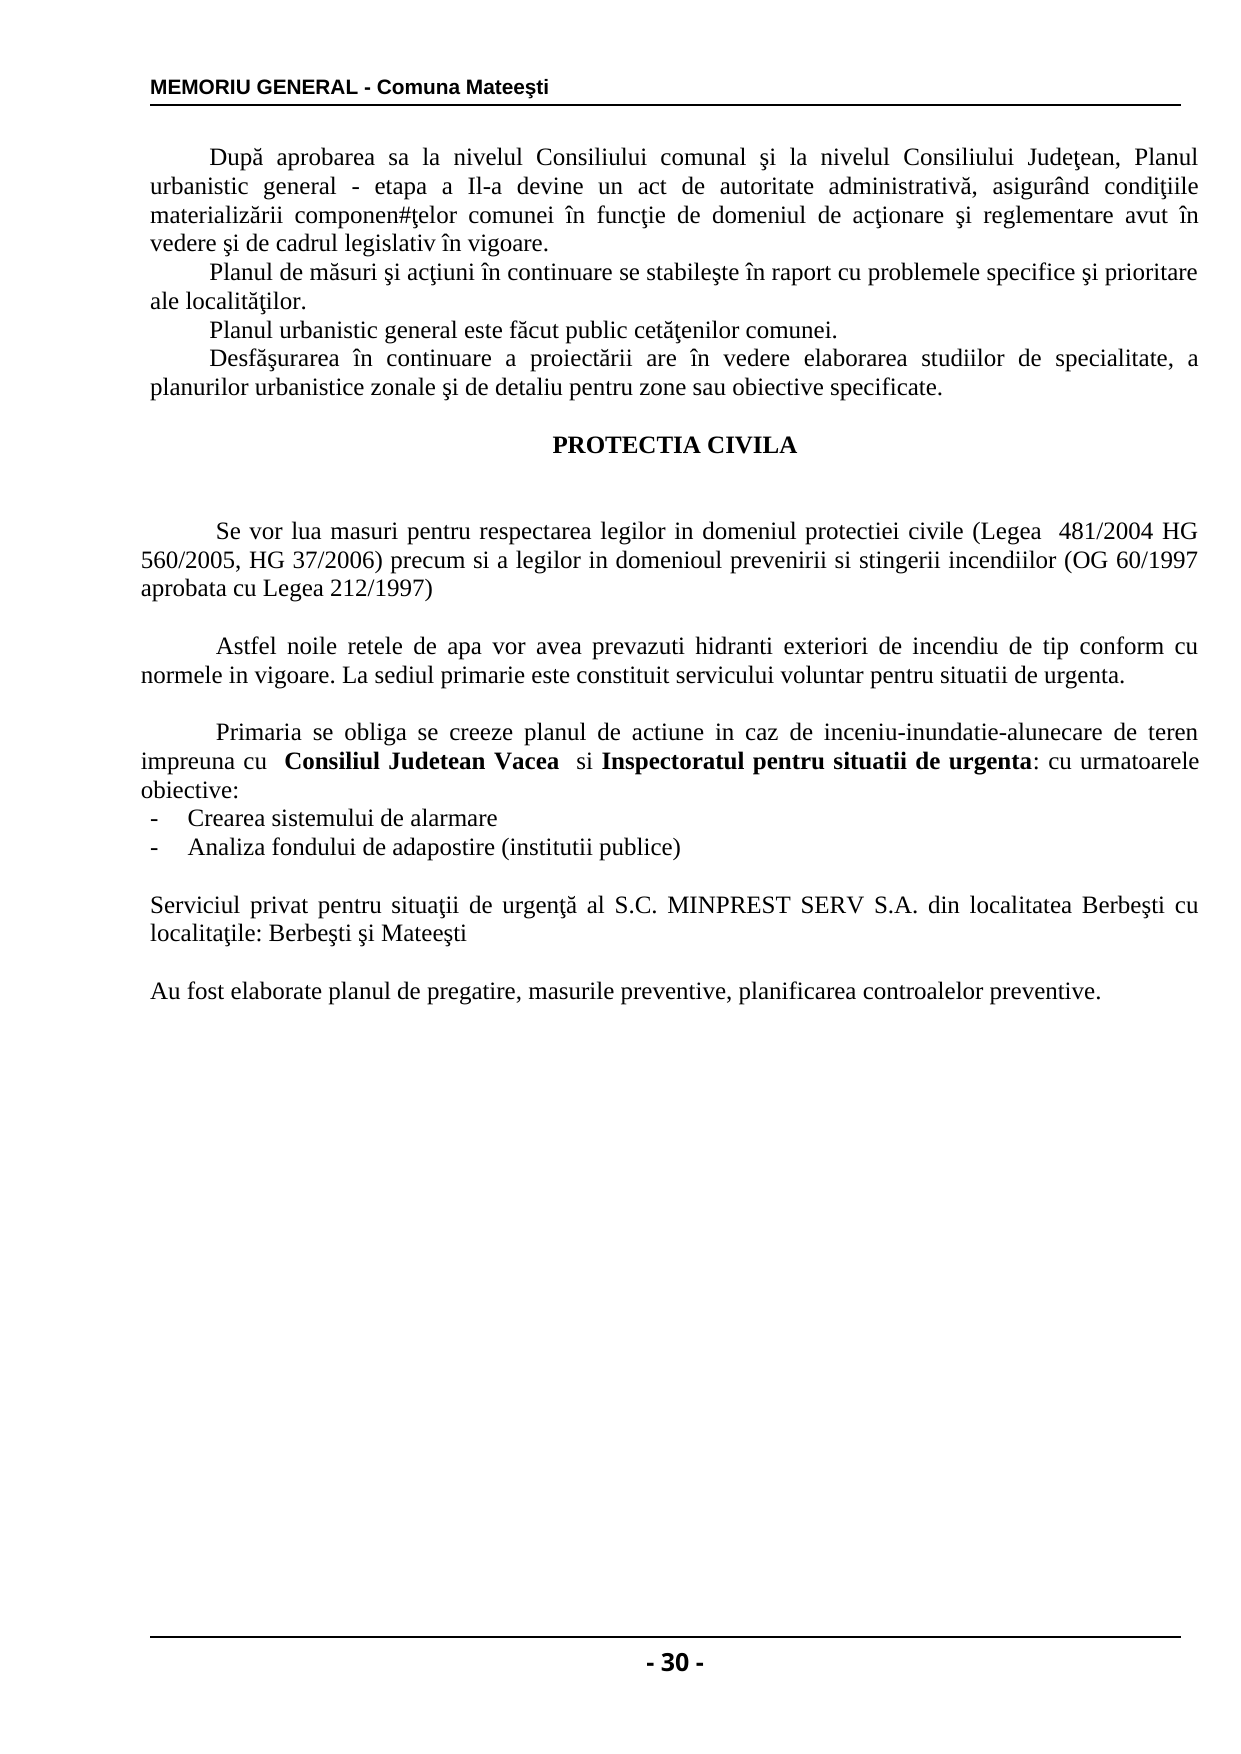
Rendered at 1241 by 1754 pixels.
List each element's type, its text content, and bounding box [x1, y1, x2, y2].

text Primaria se obliga se creeze planul de actiune in caz de inceniu-inundatie-alunecare de teren impreuna cu Consiliul Judetean Vacea si Inspectoratul pentru situatii de urgenta: cu urmatoarele obiective: [141, 717, 1200, 803]
text Serviciul privat pentru situaţii de urgenţă al S.C. MINPREST SERV S.A. din localitatea Berbeşti cu localitaţile: Berbeşti şi Mateeşti [150, 890, 1200, 947]
text Planul de măsuri şi acţiuni în continuare se stabileşte în raport cu problemele specifice şi prioritare ale localităţilor. [150, 257, 1200, 315]
text După aprobarea sa la nivelul Consiliului comunal şi la nivelul Consiliului Judeţean, Planul urbanistic general - etapa a Il-a devine un act de autoritate administrativă, asigurând condiţiile materializării componen#ţelor comunei în funcţie de domeniul de acţionare şi reglementare avut în vedere şi de cadrul legislativ în vigoare. [150, 142, 1200, 257]
text Au fost elaborate planul de pregatire, masurile preventive, planificarea controalelor preventive. [150, 976, 1200, 1005]
text Planul urbanistic general este făcut public cetăţenilor comunei. [150, 315, 1200, 343]
list Analiza fondului de adapostire (institutii publice) [150, 832, 1200, 861]
text Astfel noile retele de apa vor avea prevazuti hidranti exteriori de incendiu de tip conform cu normele in vigoare. La sediul primarie este constituit servicului voluntar pentru situatii de urgenta. [141, 631, 1200, 688]
list Crearea sistemului de alarmare [150, 803, 1200, 832]
text Se vor lua masuri pentru respectarea legilor in domeniul protectiei civile (Legea 481/2004 HG 560/2005, HG 37/2006) precum si a legilor in domenioul prevenirii si stingerii incendiilor (OG 60/1997 aprobata cu Legea 212/1997) [141, 516, 1200, 602]
text PROTECTIA CIVILA [150, 430, 1200, 458]
text Desfăşurarea în continuare a proiectării are în vedere elaborarea studiilor de specialitate, a planurilor urbanistice zonale şi de detaliu pentru zone sau obiective specificate. [150, 343, 1200, 401]
